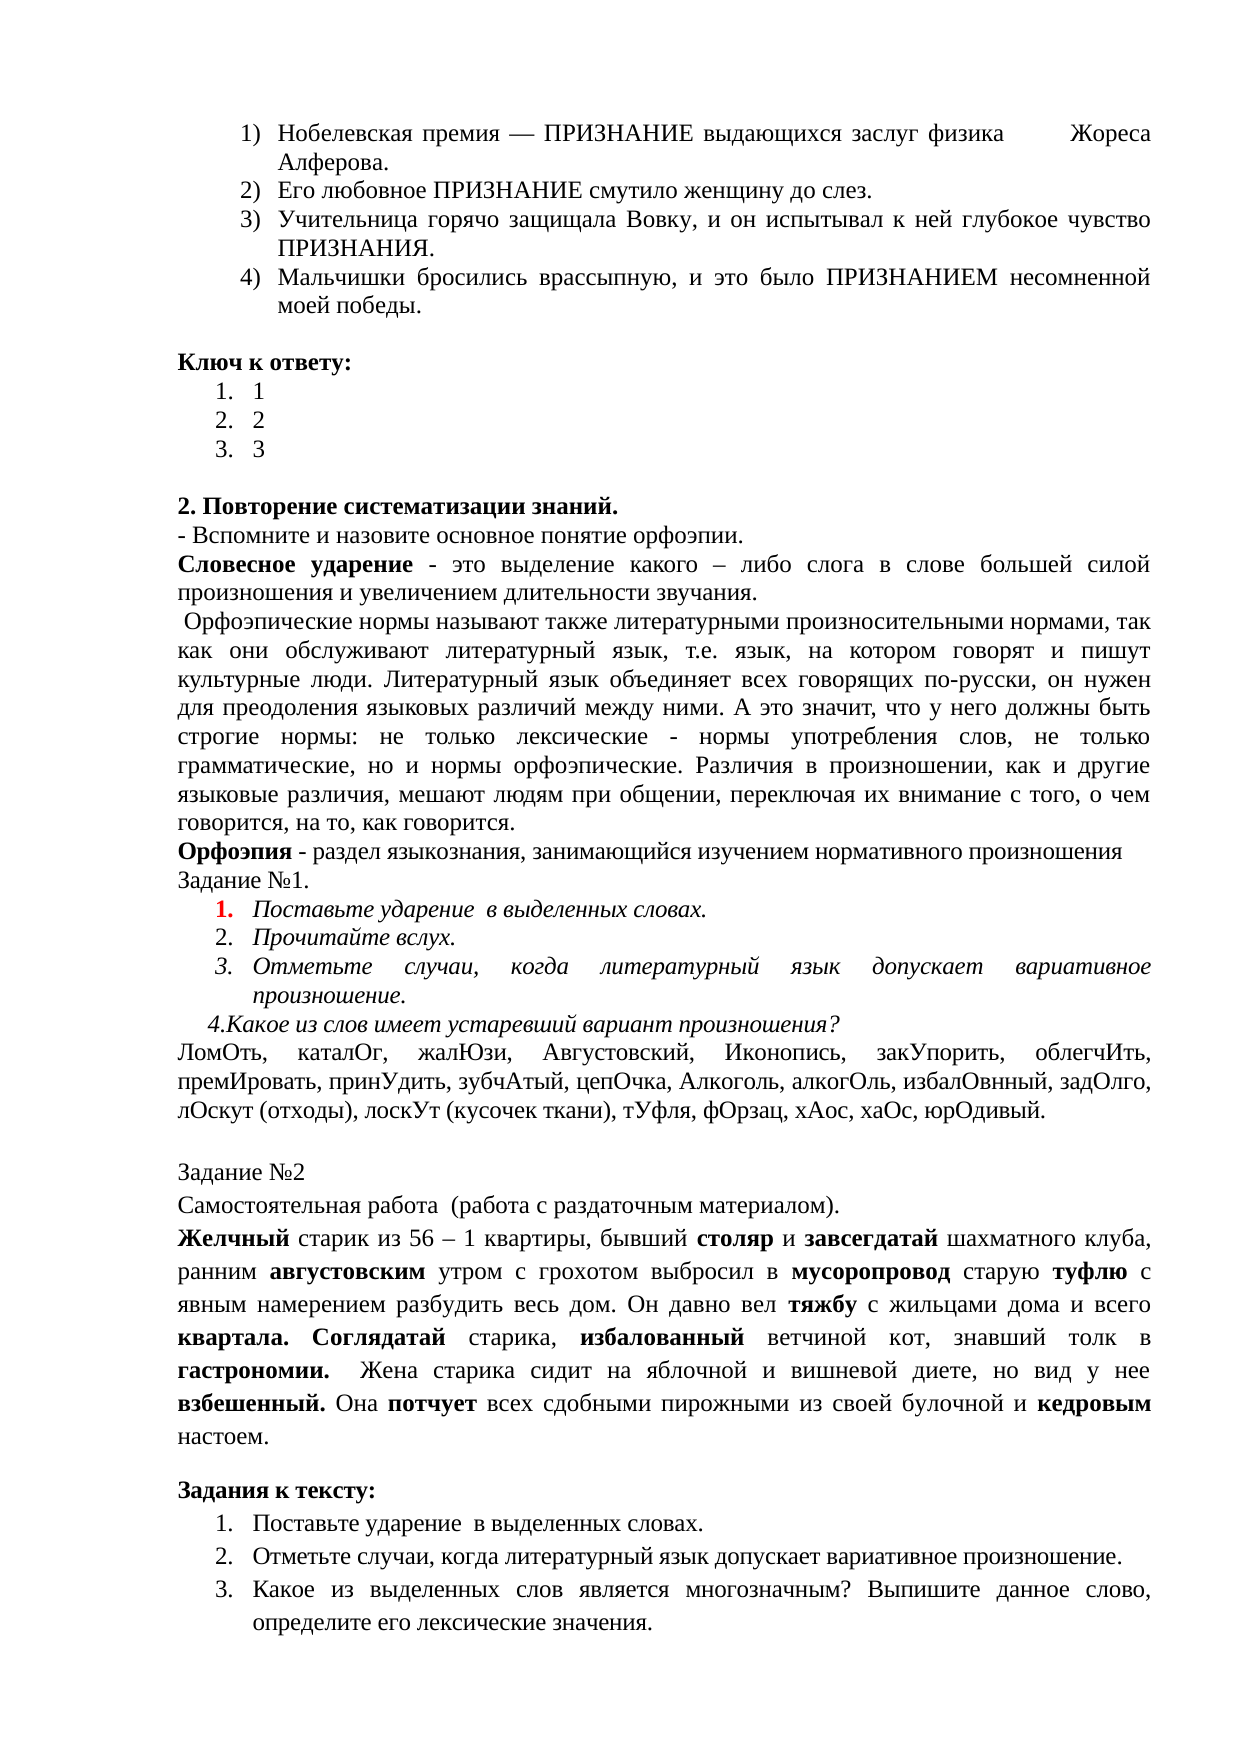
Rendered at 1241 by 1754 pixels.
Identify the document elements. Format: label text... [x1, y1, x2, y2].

list 2. Повторение систематизации знаний. [177, 491, 1152, 520]
list 2 [215, 405, 1152, 434]
list Мальчишки бросились врассыпную, и это было ПРИЗНАНИЕМ несомненной моей победы. [240, 262, 1152, 319]
list Нобелевская премия — ПРИЗНАНИЕ выдающихся заслуг физика Жореса Алферова. [240, 118, 1152, 176]
list 1 [215, 376, 1152, 405]
text Задания к тексту: [177, 1475, 1152, 1503]
list Его любовное ПРИЗНАНИЕ смутило женщину до слез. [240, 176, 1152, 204]
text Задание №1. [177, 865, 1152, 894]
list Задание №2 [177, 1157, 1152, 1185]
list 3 [215, 434, 1152, 462]
text Орфоэпия - раздел языкознания, занимающийся изучением нормативного произношения [177, 836, 1152, 865]
text Словесное ударение - это выделение какого – либо слога в слове большей силой произношения и увеличением длительности звучания. [177, 549, 1152, 606]
text - Вспомните и назовите основное понятие орфоэпии. [177, 520, 1152, 549]
list Учительница горячо защищала Вовку, и он испытывал к ней глубокое чувство ПРИЗНАНИЯ. [240, 204, 1152, 262]
list Прочитайте вслух. [215, 922, 1152, 951]
list Поставьте ударение в выделенных словах. [215, 1508, 1152, 1536]
list 4.Какое из слов имеет устаревший вариант произношения? [177, 1009, 1152, 1037]
list ЛомОть, каталОг, жалЮзи, Августовский, Иконопись, закУпорить, облегчИть, премИровать, принУдить, зубчАтый, цепОчка, Алкоголь, алкогОль, избалОвнный, задОлго, лОскут (отходы), лоскУт (кусочек ткани), тУфля, фОрзац, хАос, хаОс, юрОдивый. [177, 1037, 1152, 1124]
list Отметьте случаи, когда литературный язык допускает вариативное произношение. [215, 1541, 1152, 1569]
list Самостоятельная работа (работа с раздаточным материалом). [177, 1190, 1152, 1218]
text Ключ к ответу: [177, 347, 1152, 376]
list Отметьте случаи, когда литературный язык допускает вариативное произношение. [215, 951, 1152, 1009]
list Какое из выделенных слов является многозначным? Выпишите данное слово, определите его лексические значения. [215, 1574, 1152, 1636]
list Поставьте ударение в выделенных словах. [215, 894, 1152, 922]
text Орфоэпические нормы называют также литературными произносительными нормами, так как они обслуживают литературный язык, т.е. язык, на котором говорят и пишут культурные люди. Литературный язык объединяет всех говорящих по-русски, он нужен для преодоления языковых различий между ними. А это значит, что у него должны быть строгие нормы: не только лексические - нормы употребления слов, не только грамматические, но и нормы орфоэпические. Различия в произношении, как и другие языковые различия, мешают людям при общении, переключая их внимание с того, о чем говорится, на то, как говорится. [177, 606, 1152, 836]
list Желчный старик из 56 – 1 квартиры, бывший столяр и завсегдатай шахматного клуба, ранним августовским утром с грохотом выбросил в мусоропровод старую туфлю с явным намерением разбудить весь дом. Он давно вел тяжбу с жильцами дома и всего квартала. Соглядатай старика, избалованный ветчиной кот, знавший толк в гастрономии. Жена старика сидит на яблочной и вишневой диете, но вид у нее взбешенный. Она потчует всех сдобными пирожными из своей булочной и кедровым настоем. [177, 1223, 1152, 1449]
